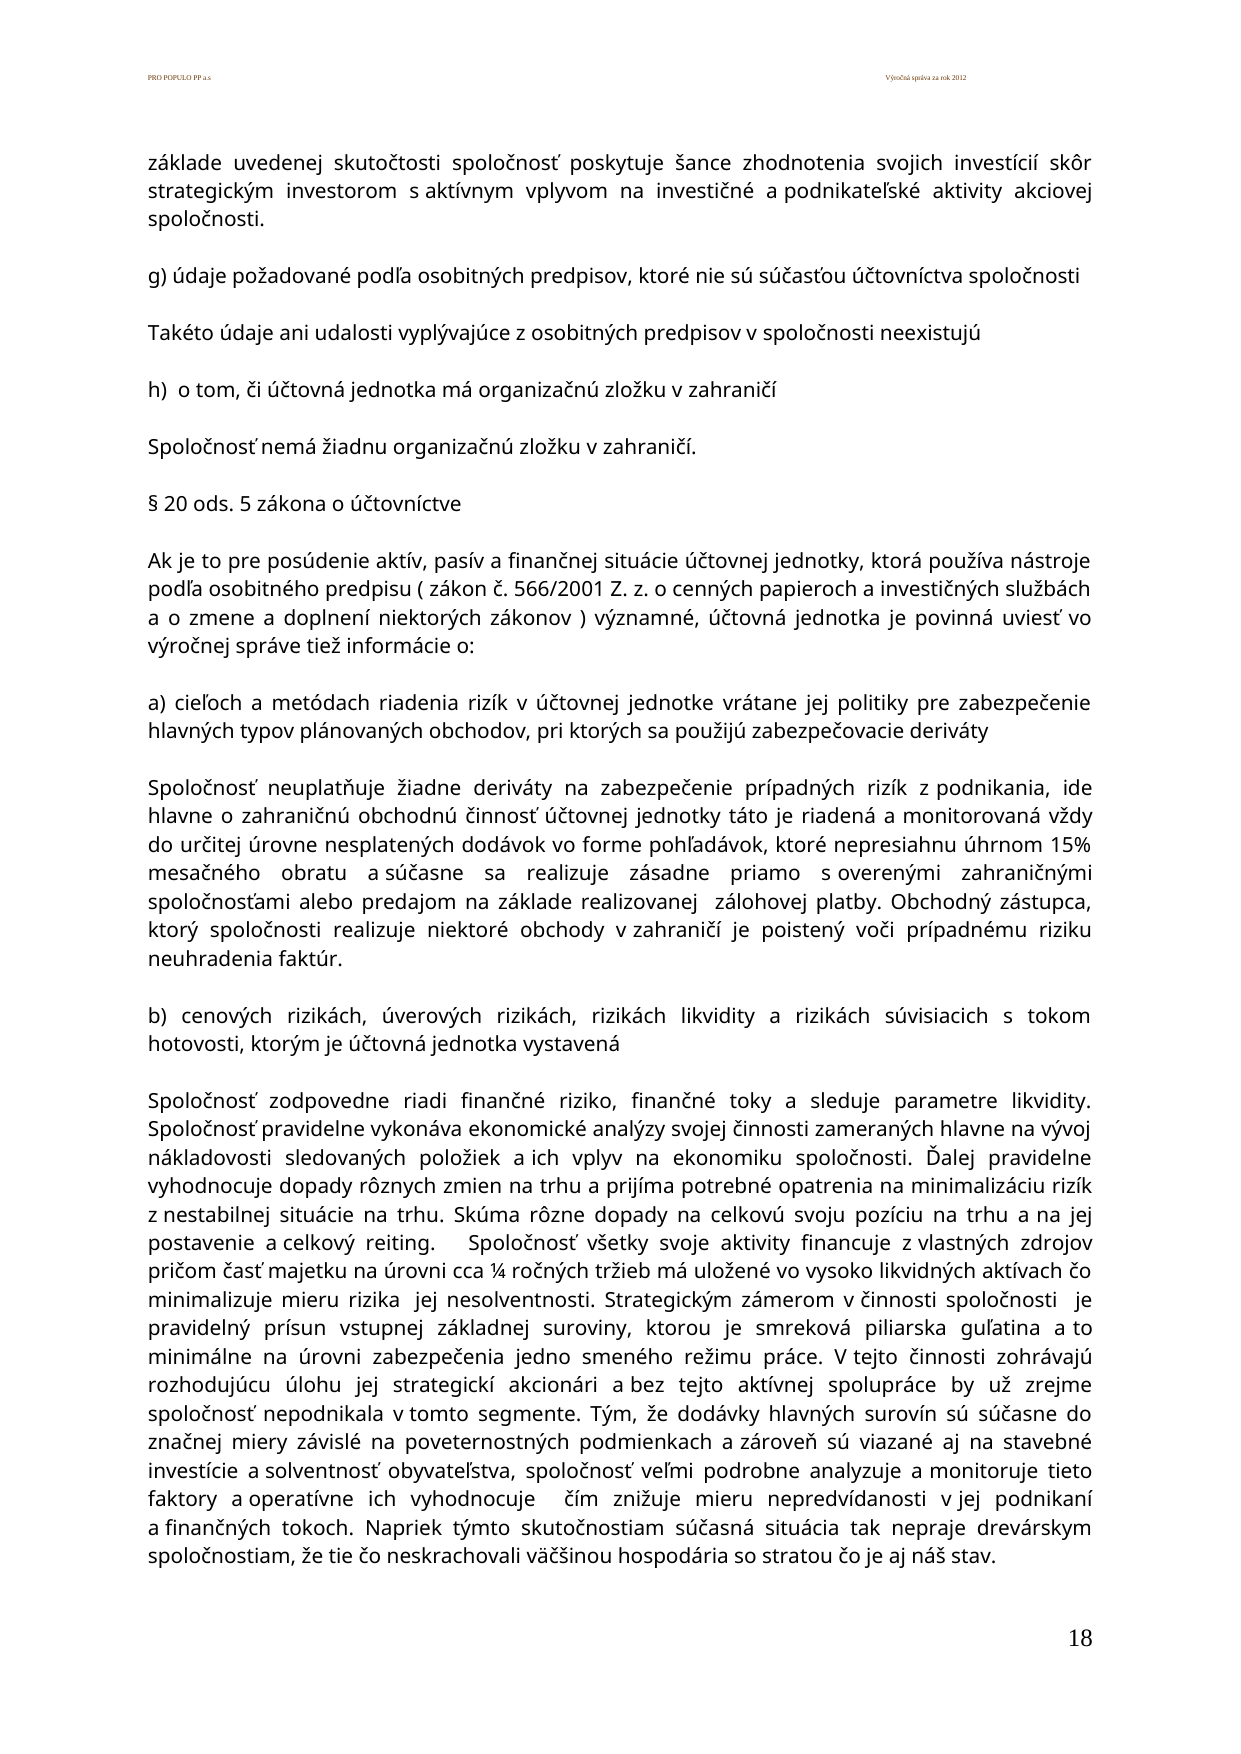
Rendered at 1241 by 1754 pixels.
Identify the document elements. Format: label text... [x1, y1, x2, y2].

text Ak je to pre posúdenie aktív, pasív a finančnej situácie účtovnej jednotky, ktorá používa nástroje podľa osobitného predpisu ( zákon č. 566/2001 Z. z. o cenných papieroch a investičných službách a o zmene a doplnení niektorých zákonov ) významné, účtovná jednotka je povinná uviesť vo výročnej správe tiež informácie o: [148, 546, 1093, 659]
text g) údaje požadované podľa osobitných predpisov, ktoré nie sú súčasťou účtovníctva spoločnosti [148, 261, 1093, 290]
text h) o tom, či účtovná jednotka má organizačnú zložku v zahraničí [148, 375, 1093, 403]
text Takéto údaje ani udalosti vyplývajúce z osobitných predpisov v spoločnosti neexistujú [148, 318, 1093, 347]
text b) cenových rizikách, úverových rizikách, rizikách likvidity a rizikách súvisiacich s tokom hotovosti, ktorým je účtovná jednotka vystavená [148, 1001, 1093, 1058]
text a) cieľoch a metódach riadenia rizík v účtovnej jednotke vrátane jej politiky pre zabezpečenie hlavných typov plánovaných obchodov, pri ktorých sa použijú zabezpečovacie deriváty [148, 688, 1093, 745]
text Spoločnosť neuplatňuje žiadne deriváty na zabezpečenie prípadných rizík z podnikania, ide hlavne o zahraničnú obchodnú činnosť účtovnej jednotky táto je riadená a monitorovaná vždy do určitej úrovne nesplatených dodávok vo forme pohľadávok, ktoré nepresiahnu úhrnom 15% mesačného obratu a súčasne sa realizuje zásadne priamo s overenými zahraničnými spoločnosťami alebo predajom na základe realizovanej zálohovej platby. Obchodný zástupca, ktorý spoločnosti realizuje niektoré obchody v zahraničí je poistený voči prípadnému riziku neuhradenia faktúr. [148, 773, 1093, 972]
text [148, 148, 1093, 233]
text Spoločnosť zodpovedne riadi finančné riziko, finančné toky a sleduje parametre likvidity. Spoločnosť pravidelne vykonáva ekonomické analýzy svojej činnosti zameraných hlavne na vývoj nákladovosti sledovaných položiek a ich vplyv na ekonomiku spoločnosti. Ďalej pravidelne vyhodnocuje dopady rôznych zmien na trhu a prijíma potrebné opatrenia na minimalizáciu rizík z nestabilnej situácie na trhu. Skúma rôzne dopady na celkovú svoju pozíciu na trhu a na jej postavenie a celkový reiting. Spoločnosť všetky svoje aktivity financuje z vlastných zdrojov pričom časť majetku na úrovni cca ¼ ročných tržieb má uložené vo vysoko likvidných aktívach čo minimalizuje mieru rizika jej nesolventnosti. Strategickým zámerom v činnosti spoločnosti je pravidelný prísun vstupnej základnej suroviny, ktorou je smreková piliarska guľatina a to minimálne na úrovni zabezpečenia jedno smeného režimu práce. V tejto činnosti zohrávajú rozhodujúcu úlohu jej strategickí akcionári a bez tejto aktívnej spolupráce by už zrejme spoločnosť nepodnikala v tomto segmente. Tým, že dodávky hlavných surovín sú súčasne do značnej miery závislé na poveternostných podmienkach a zároveň sú viazané aj na stavebné investície a solventnosť obyvateľstva, spoločnosť veľmi podrobne analyzuje a monitoruje tieto faktory a operatívne ich vyhodnocuje čím znižuje mieru nepredvídanosti v jej podnikaní a finančných tokoch. Napriek týmto skutočnostiam súčasná situácia tak nepraje drevárskym spoločnostiam, že tie čo neskrachovali väčšinou hospodária so stratou čo je aj náš stav. [148, 1086, 1093, 1569]
text Spoločnosť nemá žiadnu organizačnú zložku v zahraničí. [148, 432, 1093, 460]
text § 20 ods. 5 zákona o účtovníctve [148, 489, 1093, 517]
